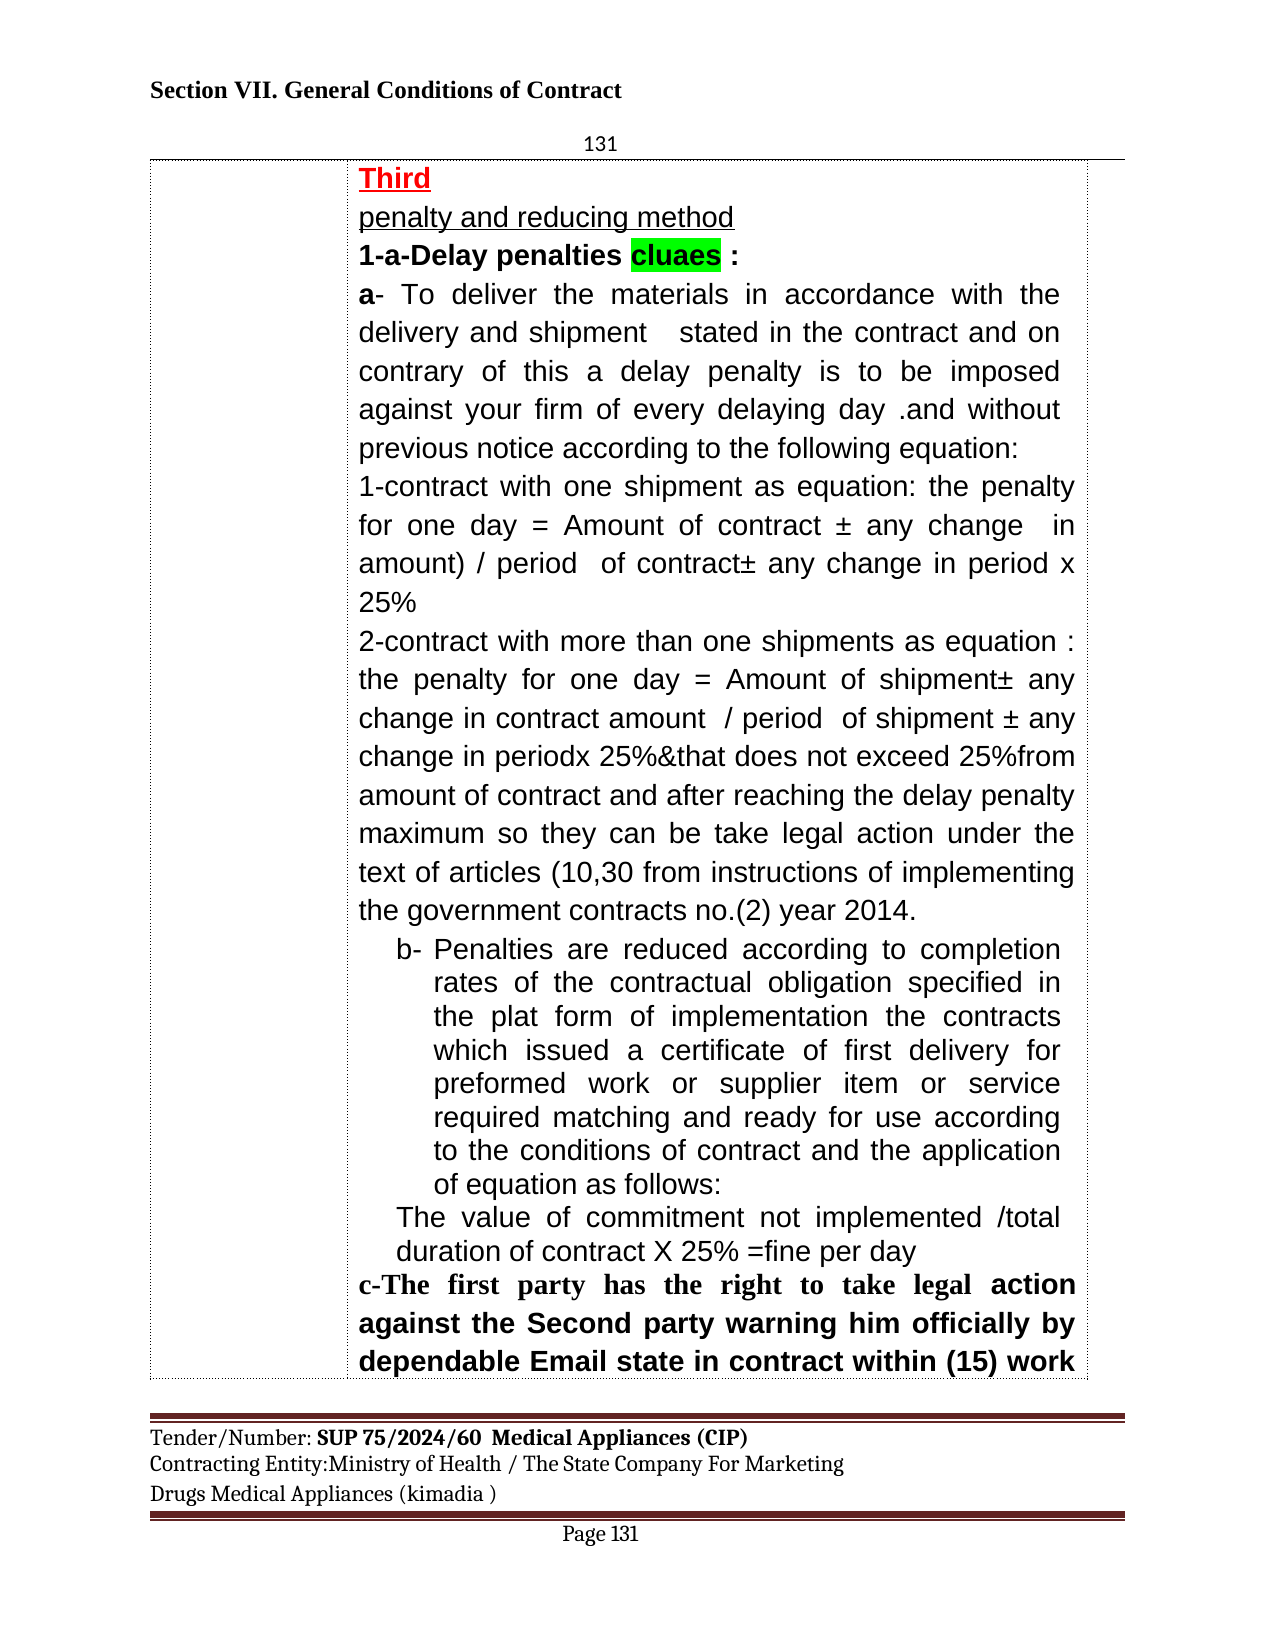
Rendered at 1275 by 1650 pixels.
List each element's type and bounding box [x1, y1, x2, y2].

table_cell [347, 160, 1088, 1378]
table_cell [150, 160, 347, 1378]
